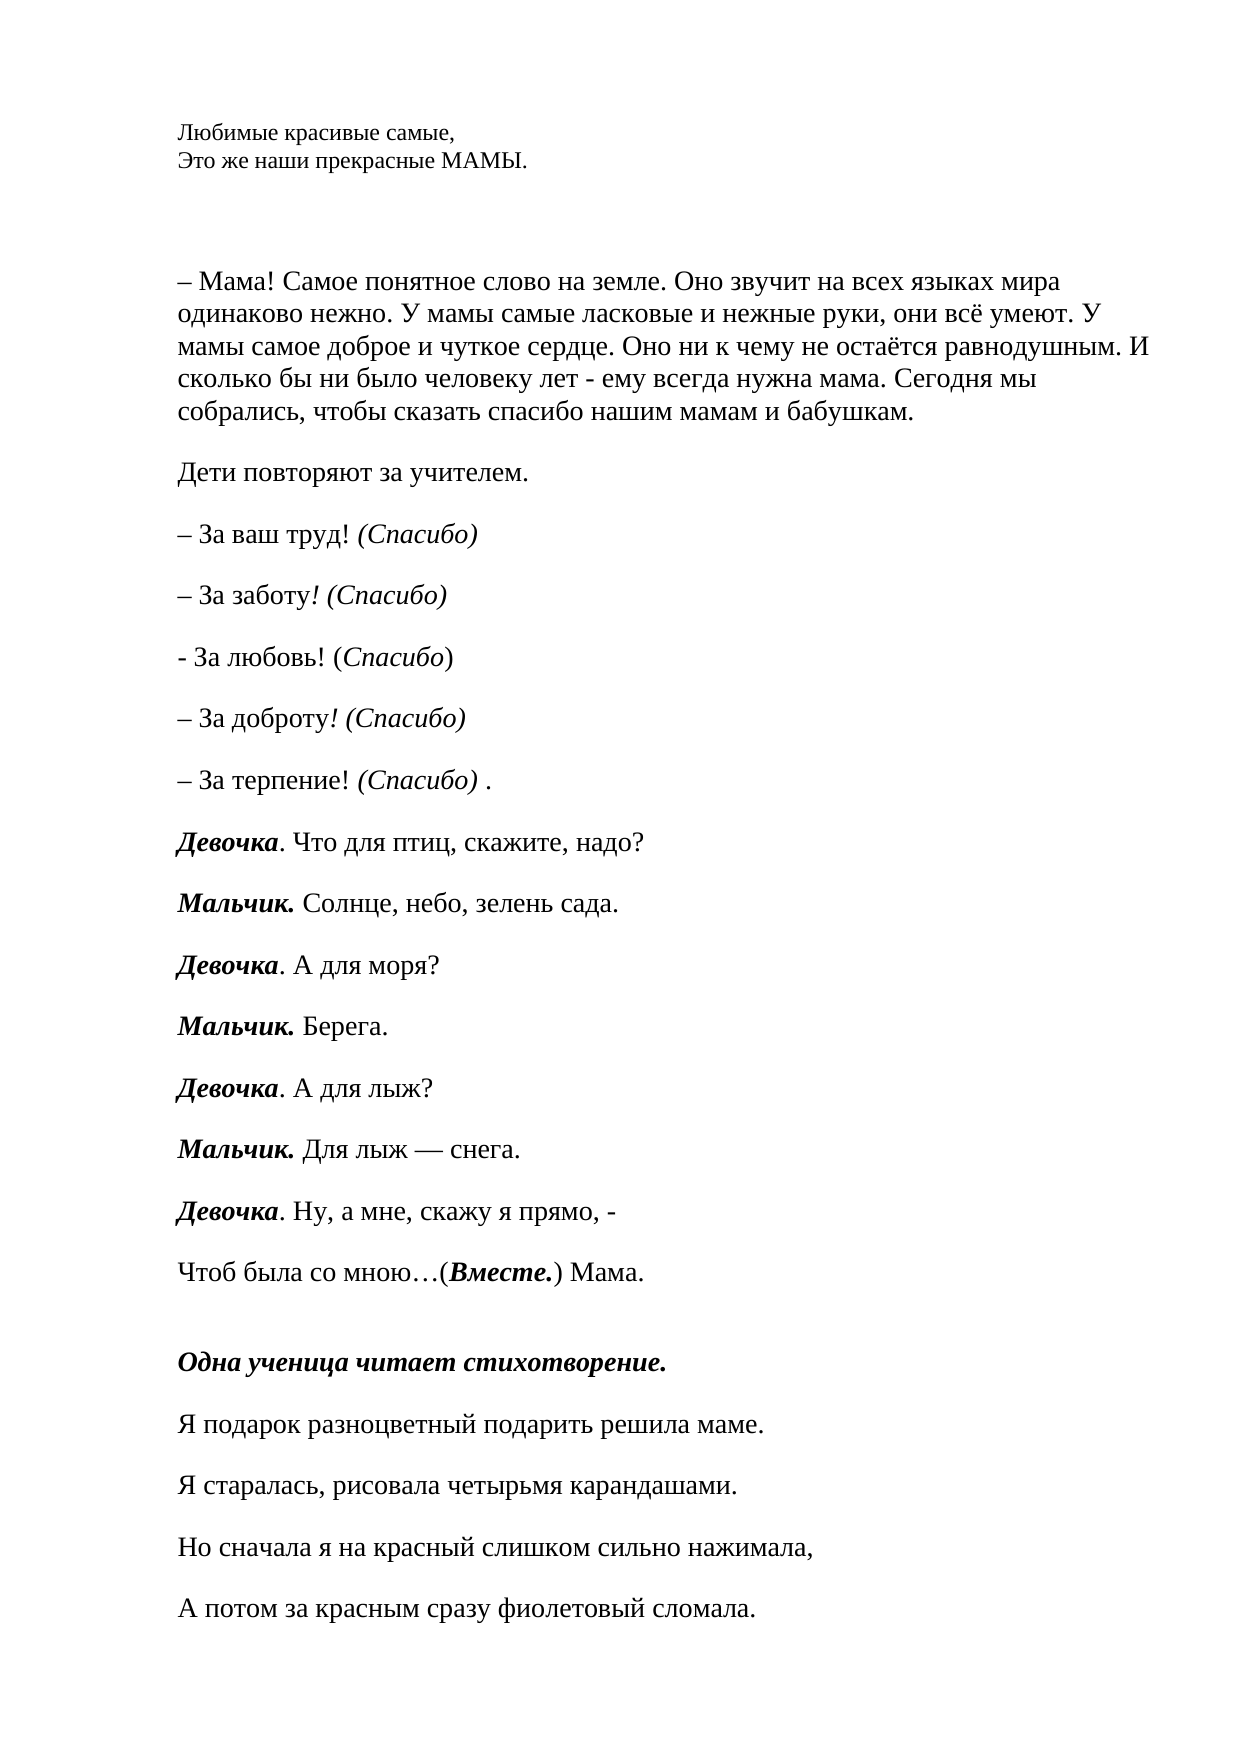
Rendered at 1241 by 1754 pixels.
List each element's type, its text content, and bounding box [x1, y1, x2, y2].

text А потом за красным сразу фиолетовый сломала. [177, 1591, 1152, 1624]
text – За заботу! (Спасибо) [177, 578, 1152, 611]
text Одна ученица читает стихотворение. [177, 1345, 1152, 1377]
text Девочка. А для лыж? [177, 1071, 1152, 1103]
text Чтоб была со мною…(Вместе.) Мама. [177, 1256, 1152, 1316]
text Дети повторяют за учителем. [177, 455, 1152, 488]
text Девочка. Ну, а мне, скажу я прямо, - [177, 1194, 1152, 1226]
text - За любовь! (Спасибо) [177, 640, 1152, 672]
text Девочка. А для моря? [177, 948, 1152, 980]
text Я старалась, рисовала четырьмя карандашами. [177, 1468, 1152, 1501]
text – За ваш труд! (Спасибо) [177, 517, 1152, 549]
text – За терпение! (Спасибо) . [177, 763, 1152, 795]
text Я подарок разноцветный подарить решила маме. [177, 1407, 1152, 1439]
text Но сначала я на красный слишком сильно нажимала, [177, 1530, 1152, 1562]
text Мальчик. Солнце, небо, зелень сада. [177, 886, 1152, 918]
text – За доброту! (Спасибо) [177, 701, 1152, 734]
text – Мама! Самое понятное слово на земле. Оно звучит на всех языках мира одинаково нежно. У мамы самые ласковые и нежные руки, они всё умеют. У мамы самое доброе и чуткое сердце. Оно ни к чему не остаётся равнодушным. И сколько бы ни было человеку лет - ему всегда нужна мама. Сегодня мы собрались, чтобы сказать спасибо нашим мамам и бабушкам. [177, 264, 1152, 426]
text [455, 118, 1152, 173]
text Девочка. Что для птиц, скажите, надо? [177, 824, 1152, 857]
text Мальчик. Берега. [177, 1009, 1152, 1042]
text Мальчик. Для лыж — снега. [177, 1132, 1152, 1165]
